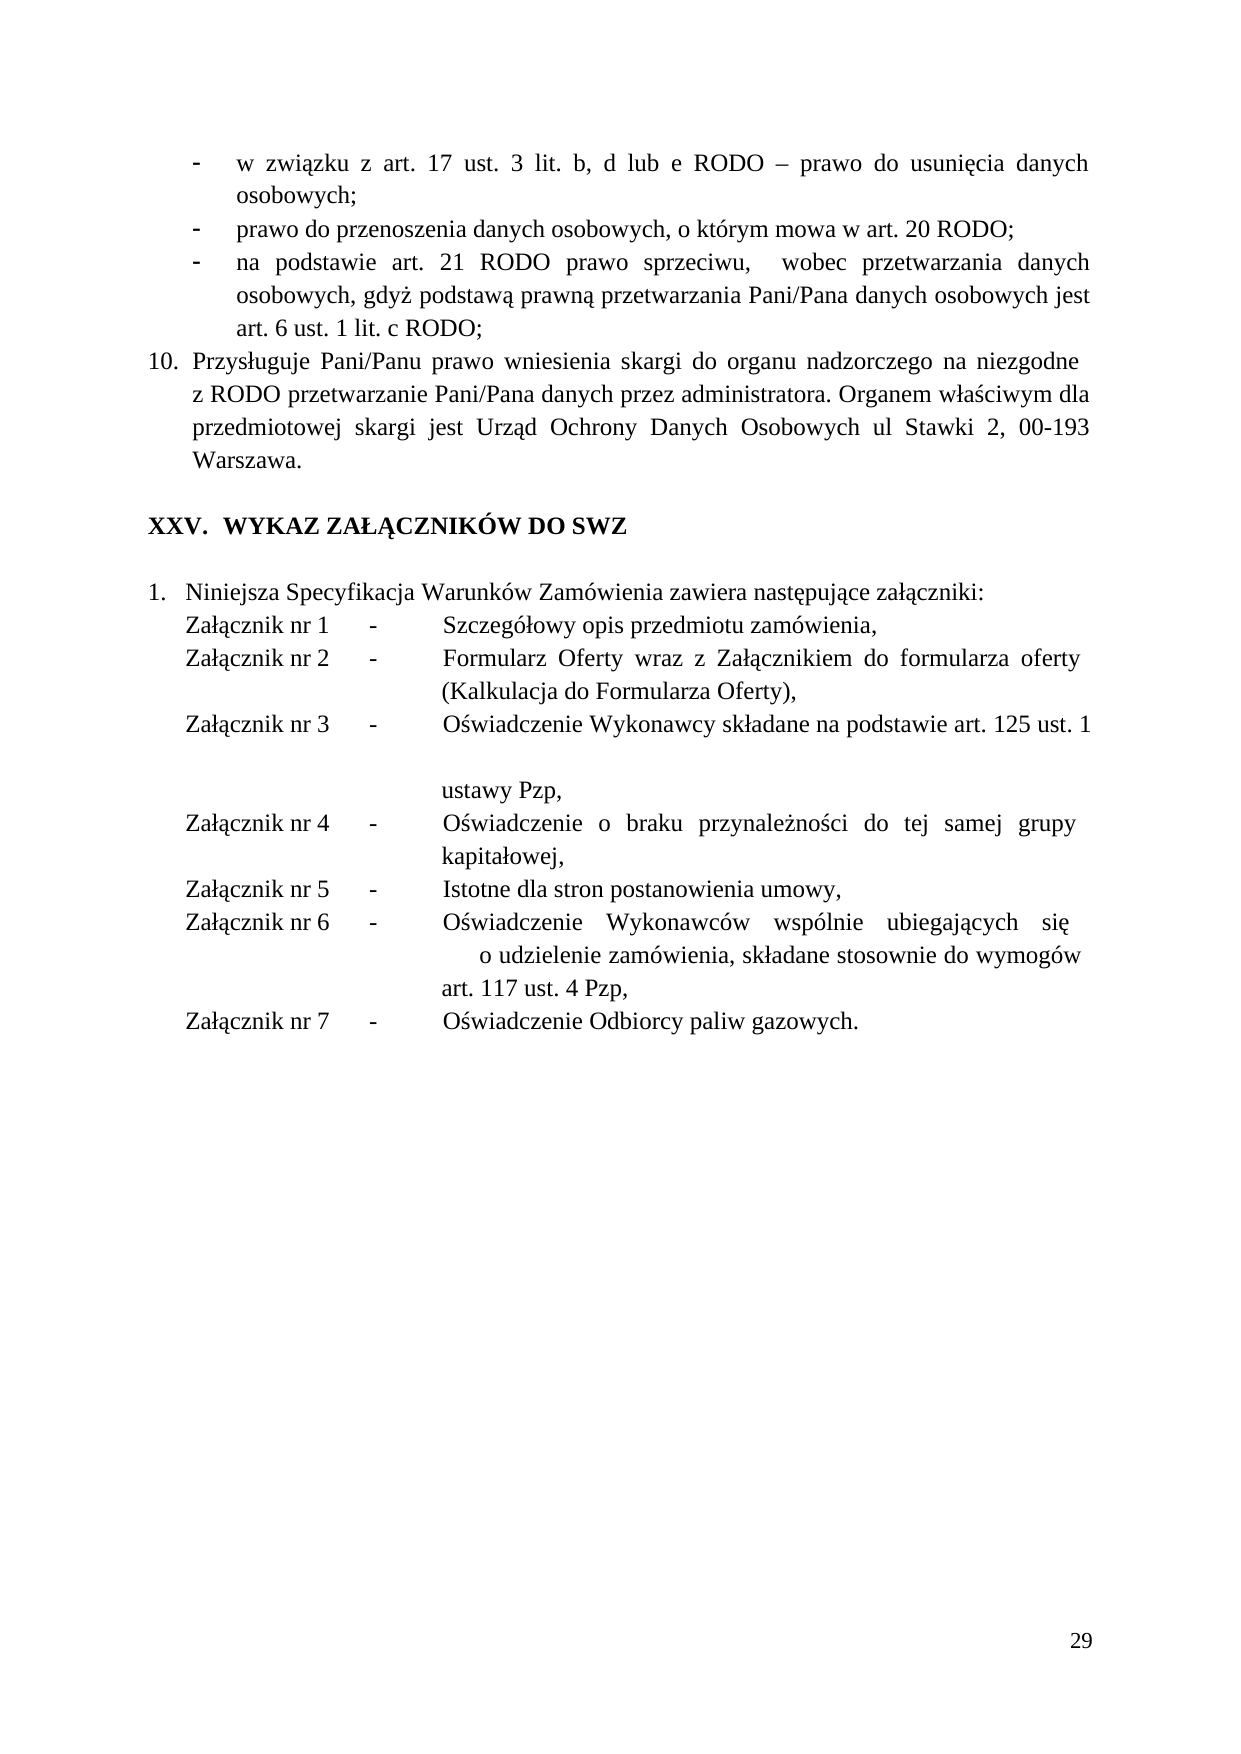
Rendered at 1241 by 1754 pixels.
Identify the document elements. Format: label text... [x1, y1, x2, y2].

list Przysługuje Pani/Panu prawo wniesienia skargi do organu nadzorczego na niezgodne z RODO przetwarzanie Pani/Pana danych przez administratora. Organem właściwym dla przedmiotowej skargi jest Urząd Ochrony Danych Osobowych ul Stawki 2, 00-193 Warszawa. [148, 346, 1091, 473]
list Załącznik nr 1 - Szczegółowy opis przedmiotu zamówienia, [185, 610, 1093, 639]
list Niniejsza Specyfikacja Warunków Zamówienia zawiera następujące załączniki: [148, 577, 1093, 606]
text Załącznik nr 7 - Oświadczenie Odbiorcy paliw gazowych. [148, 1006, 1093, 1035]
text Załącznik nr 3 - Oświadczenie Wykonawcy składane na podstawie art. 125 ust. 1 ustawy Pzp, [148, 709, 1093, 804]
text Załącznik nr 5 - Istotne dla stron postanowienia umowy, [148, 874, 1093, 903]
list w związku z art. 17 ust. 3 lit. b, d lub e RODO – prawo do usunięcia danych osobowych; [192, 148, 1091, 209]
list na podstawie art. 21 RODO prawo sprzeciwu, wobec przetwarzania danych osobowych, gdyż podstawą prawną przetwarzania Pani/Pana danych osobowych jest art. 6 ust. 1 lit. c RODO; [192, 247, 1091, 341]
text Załącznik nr 2 - Formularz Oferty wraz z Załącznikiem do formularza oferty (Kalkulacja do Formularza Oferty), [148, 643, 1093, 705]
text Załącznik nr 4 - Oświadczenie o braku przynależności do tej samej grupy kapitałowej, [148, 808, 1093, 870]
list WYKAZ ZAŁĄCZNIKÓW DO SWZ [148, 511, 1093, 539]
text Załącznik nr 6 - Oświadczenie Wykonawców wspólnie ubiegających się o udzielenie zamówienia, składane stosownie do wymogów art. 117 ust. 4 Pzp, [148, 907, 1093, 1002]
list prawo do przenoszenia danych osobowych, o którym mowa w art. 20 RODO; [192, 214, 1091, 242]
